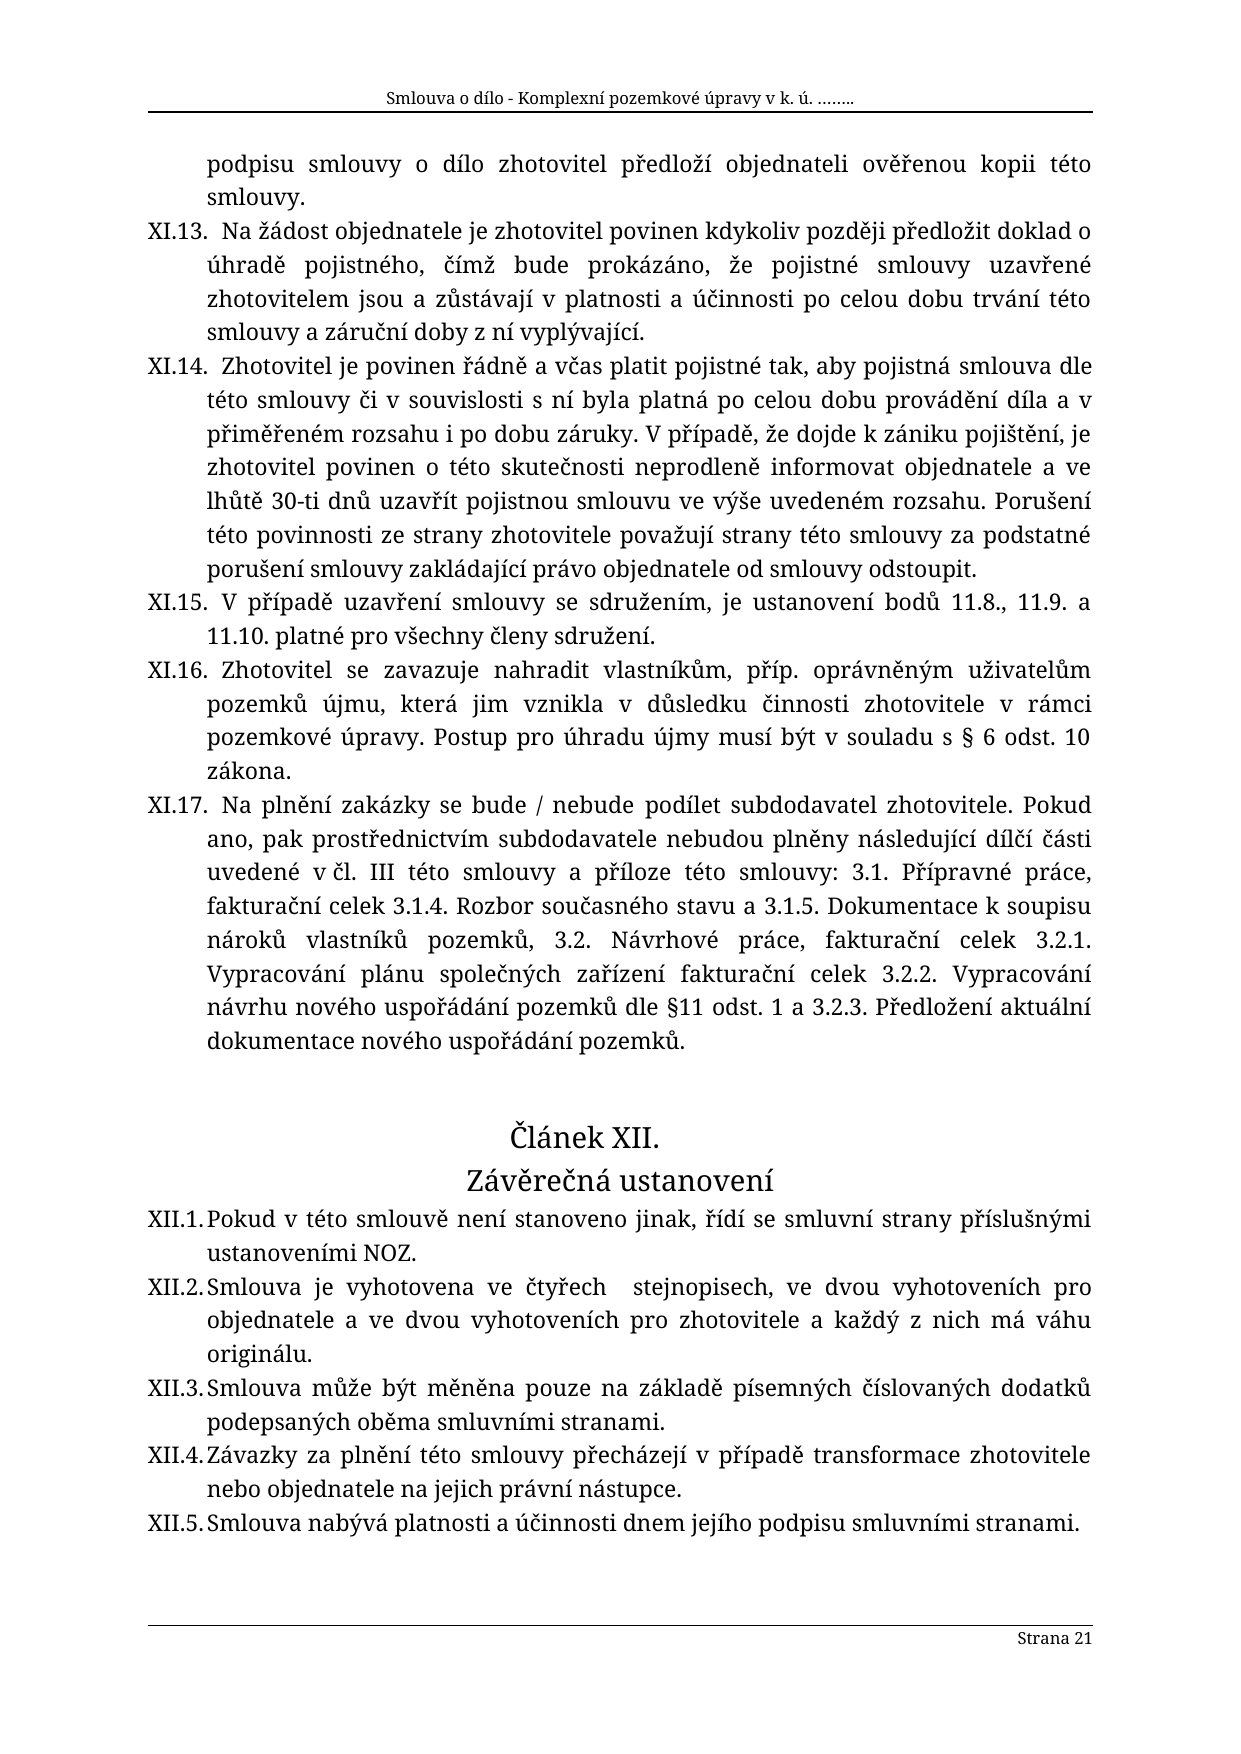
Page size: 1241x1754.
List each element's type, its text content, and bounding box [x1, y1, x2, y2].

list Smlouva nabývá platnosti a účinnosti dnem jejího podpisu smluvními stranami. [148, 1507, 1093, 1538]
list Na plnění zakázky se bude / nebude podílet subdodavatel zhotovitele. Pokud ano, pak prostřednictvím subdodavatele nebudou plněny následující dílčí části uvedené v čl. III této smlouvy a příloze této smlouvy: 3.1. Přípravné práce, fakturační celek 3.1.4. Rozbor současného stavu a 3.1.5. Dokumentace k soupisu nároků vlastníků pozemků, 3.2. Návrhové práce, fakturační celek 3.2.1. Vypracování plánu společných zařízení fakturační celek 3.2.2. Vypracování návrhu nového uspořádání pozemků dle §11 odst. 1 a 3.2.3. Předložení aktuální dokumentace nového uspořádání pozemků. [148, 789, 1093, 1056]
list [148, 148, 1093, 213]
list Smlouva může být měněna pouze na základě písemných číslovaných dodatků podepsaných oběma smluvními stranami. [148, 1372, 1093, 1437]
list Na žádost objednatele je zhotovitel povinen kdykoliv později předložit doklad o úhradě pojistného, čímž bude prokázáno, že pojistné smlouvy uzavřené zhotovitelem jsou a zůstávají v platnosti a účinnosti po celou dobu trvání této smlouvy a záruční doby z ní vyplývající. [148, 215, 1093, 348]
list V případě uzavření smlouvy se sdružením, je ustanovení bodů 11.8., 11.9. a 11.10. platné pro všechny členy sdružení. [148, 586, 1093, 651]
list Pokud v této smlouvě není stanoveno jinak, řídí se smluvní strany příslušnými ustanoveními NOZ. [148, 1203, 1093, 1268]
list Závazky za plnění této smlouvy přecházejí v případě transformace zhotovitele nebo objednatele na jejich právní nástupce. [148, 1439, 1093, 1504]
list Zhotovitel se zavazuje nahradit vlastníkům, příp. oprávněným uživatelům pozemků újmu, která jim vznikla v důsledku činnosti zhotovitele v rámci pozemkové úpravy. Postup pro úhradu újmy musí být v souladu s § 6 odst. 10 zákona. [148, 654, 1093, 786]
subtitle Závěrečná ustanovení [148, 1118, 1093, 1200]
list Smlouva je vyhotovena ve čtyřech stejnopisech, ve dvou vyhotoveních pro objednatele a ve dvou vyhotoveních pro zhotovitele a každý z nich má váhu originálu. [148, 1271, 1093, 1369]
list Zhotovitel je povinen řádně a včas platit pojistné tak, aby pojistná smlouva dle této smlouvy či v souvislosti s ní byla platná po celou dobu provádění díla a v přiměřeném rozsahu i po dobu záruky. V případě, že dojde k zániku pojištění, je zhotovitel povinen o této skutečnosti neprodleně informovat objednatele a ve lhůtě 30-ti dnů uzavřít pojistnou smlouvu ve výše uvedeném rozsahu. Porušení této povinnosti ze strany zhotovitele považují strany této smlouvy za podstatné porušení smlouvy zakládající právo objednatele od smlouvy odstoupit. [148, 350, 1093, 584]
